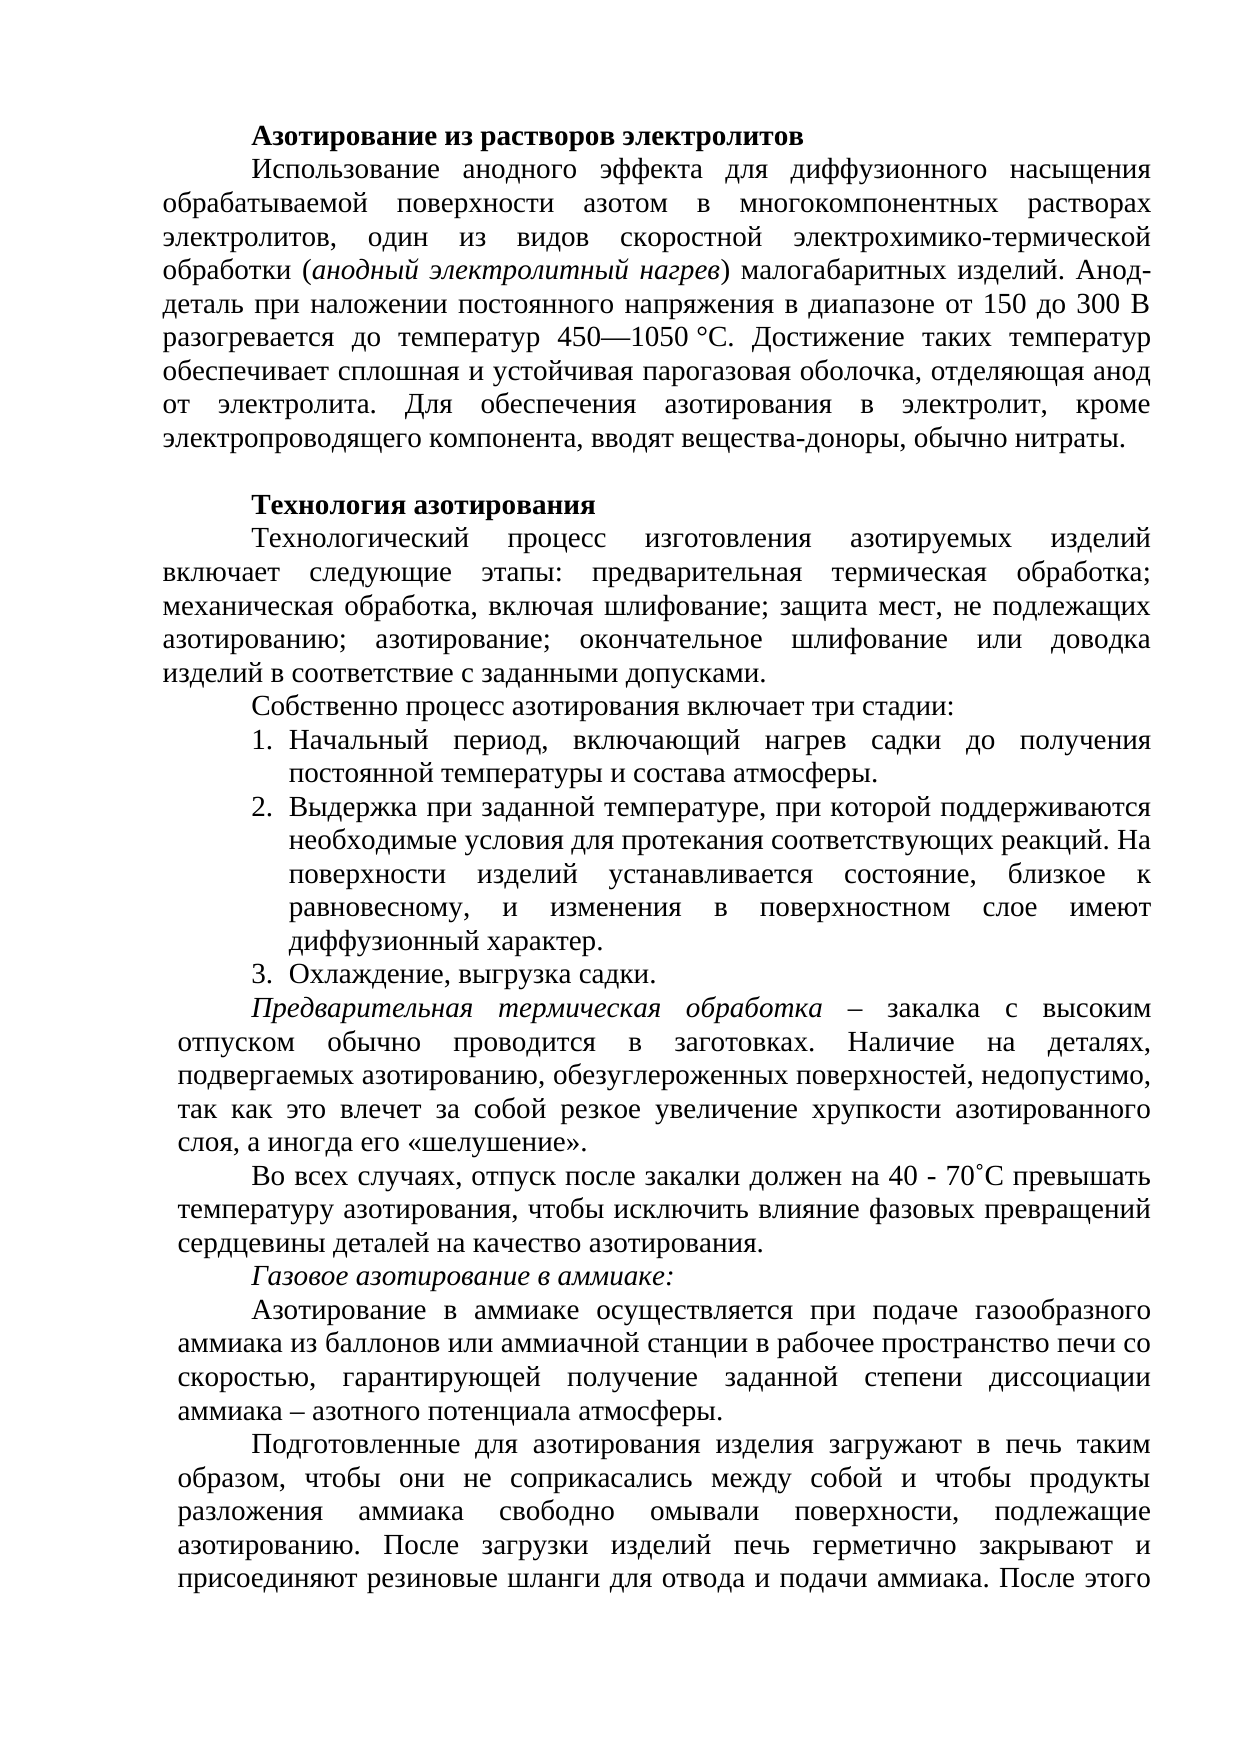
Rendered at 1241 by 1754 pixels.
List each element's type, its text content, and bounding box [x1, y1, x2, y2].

list Выдержка при заданной температуре, при которой поддерживаются необходимые условия для протекания соответствующих реакций. На поверхности изделий устанавливается состояние, близкое к равновесному, и изменения в поверхностном слое имеют диффузионный характер. [251, 789, 1152, 957]
text Газовое азотирование в аммиаке: [177, 1258, 1152, 1292]
list Технология азотирования [162, 487, 1152, 521]
list Технологический процесс изготовления азотируемых изделий включает следующие этапы: предварительная термическая обработка; механическая обработка, включая шлифование; защита мест, не подлежащих азотированию; азотирование; окончательное шлифование или доводка изделий в соответствие с заданными допусками. [162, 521, 1152, 688]
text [177, 1426, 1152, 1594]
text Азотирование в аммиаке осуществляется при подаче газообразного аммиака из баллонов или аммиачной станции в рабочее пространство печи со скоростью, гарантирующей получение заданной степени диссоциации аммиака – азотного потенциала атмосферы. [177, 1292, 1152, 1426]
list Собственно процесс азотирования включает три стадии: [162, 688, 1152, 722]
text Во всех случаях, отпуск после закалки должен на 40 - 70˚С превышать температуру азотирования, чтобы исключить влияние фазовых превращений сердцевины деталей на качество азотирования. [177, 1158, 1152, 1258]
list Охлаждение, выгрузка садки. [251, 957, 1152, 990]
list Начальный период, включающий нагрев садки до получения постоянной температуры и состава атмосферы. [251, 722, 1152, 789]
list Использование анодного эффекта для диффузионного насыщения обрабатываемой поверхности азотом в многокомпонентных растворах электролитов, один из видов скоростной электрохимико-термической обработки (анодный электролитный нагрев) малогабаритных изделий. Анод-деталь при наложении постоянного напряжения в диапазоне от 150 до 300 В разогревается до температур 450—1050 °C. Достижение таких температур обеспечивает сплошная и устойчивая парогазовая оболочка, отделяющая анод от электролита. Для обеспечения азотирования в электролит, кроме электропроводящего компонента, вводят вещества-доноры, обычно нитраты. [162, 152, 1152, 453]
list Азотирование из растворов электролитов [162, 118, 1152, 152]
text Предварительная термическая обработка – закалка с высоким отпуском обычно проводится в заготовках. Наличие на деталях, подвергаемых азотированию, обезуглероженных поверхностей, недопустимо, так как это влечет за собой резкое увеличение хрупкости азотированного слоя, а иногда его «шелушение». [177, 990, 1152, 1158]
